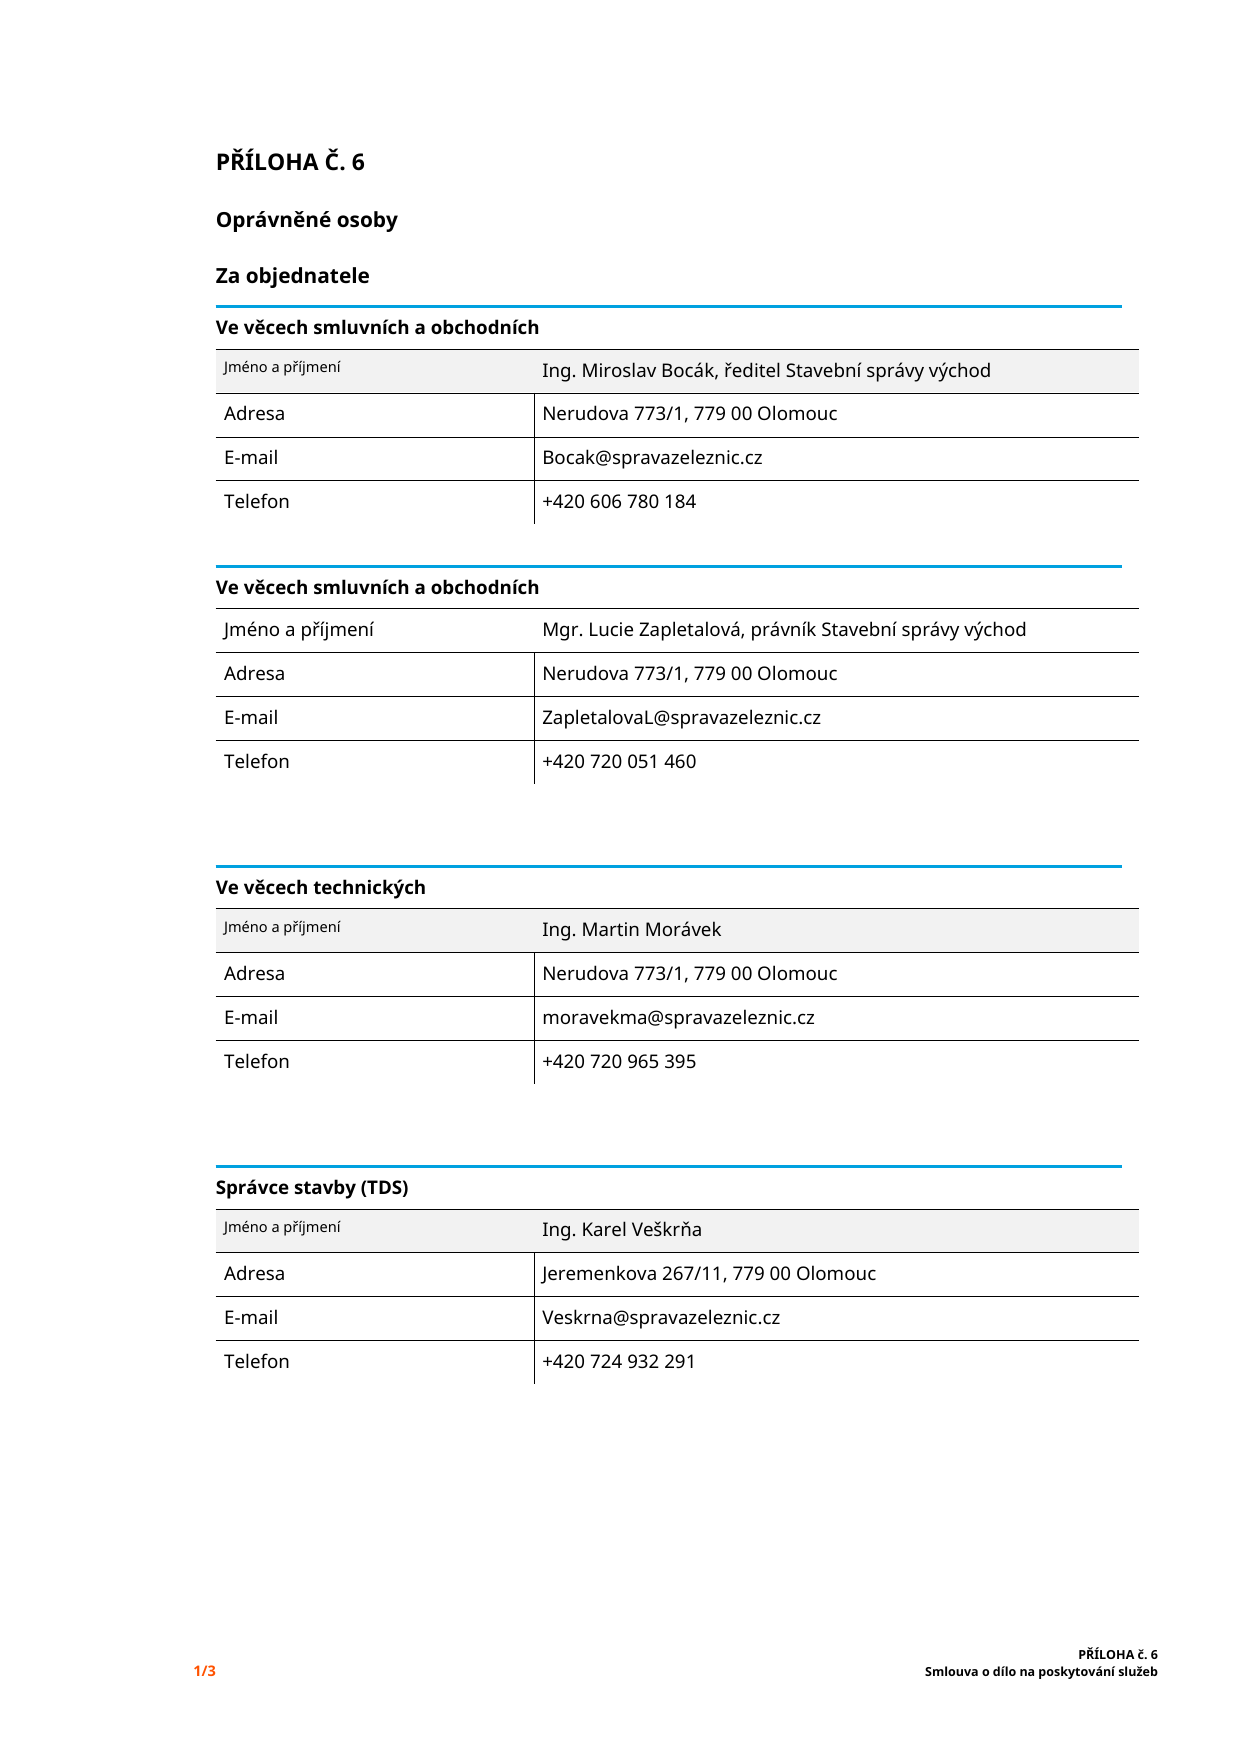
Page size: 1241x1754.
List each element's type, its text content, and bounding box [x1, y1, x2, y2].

table_cell Nerudova 773/1, 779 00 Olomouc [535, 653, 1139, 696]
table_cell +420 606 780 184 [535, 481, 1139, 524]
text Ve věcech smluvních a obchodních [216, 308, 1122, 340]
table_header Ing. Karel Veškrňa [534, 1210, 1139, 1252]
table_cell +420 724 932 291 [535, 1341, 1139, 1384]
table_cell +420 720 965 395 [535, 1041, 1139, 1084]
table_header Jméno a příjmení [216, 909, 534, 952]
text Ve věcech smluvních a obchodních [216, 568, 1122, 599]
table_cell Veskrna@spravazeleznic.cz [535, 1297, 1139, 1340]
table_cell Bocak@spravazeleznic.cz [535, 438, 1139, 480]
table_cell E-mail [216, 1297, 534, 1340]
text Příloha č. 6 [216, 146, 1122, 177]
table_cell moravekma@spravazeleznic.cz [535, 997, 1139, 1040]
table_cell E-mail [216, 438, 534, 480]
text Za objednatele [216, 261, 1122, 290]
table_cell Adresa [216, 653, 534, 696]
table_cell Telefon [216, 741, 534, 784]
table_cell Telefon [216, 1341, 534, 1384]
table_cell ZapletalovaL@spravazeleznic.cz [535, 697, 1139, 740]
table_cell E-mail [216, 997, 534, 1040]
table_cell Adresa [216, 394, 534, 436]
table_cell Adresa [216, 1253, 534, 1296]
text Oprávněné osoby [216, 205, 1122, 233]
table_header Mgr. Lucie Zapletalová, právník Stavební správy východ [534, 609, 1139, 652]
table_header Ing. Martin Morávek [534, 909, 1139, 952]
table_cell +420 720 051 460 [535, 741, 1139, 784]
table_header Jméno a příjmení [216, 609, 534, 652]
table_cell Telefon [216, 1041, 534, 1084]
table_cell E-mail [216, 697, 534, 740]
text Správce stavby (TDS) [216, 1168, 1122, 1200]
table_header Ing. Miroslav Bocák, ředitel Stavební správy východ [534, 350, 1139, 392]
table_cell Nerudova 773/1, 779 00 Olomouc [535, 953, 1139, 996]
table_cell Nerudova 773/1, 779 00 Olomouc [535, 394, 1139, 436]
table_header Jméno a příjmení [216, 1210, 534, 1252]
table_cell Telefon [216, 481, 534, 524]
table_cell Jeremenkova 267/11, 779 00 Olomouc [535, 1253, 1139, 1296]
text Ve věcech technických [216, 868, 1122, 899]
table_header Jméno a příjmení [216, 350, 534, 392]
table_cell Adresa [216, 953, 534, 996]
